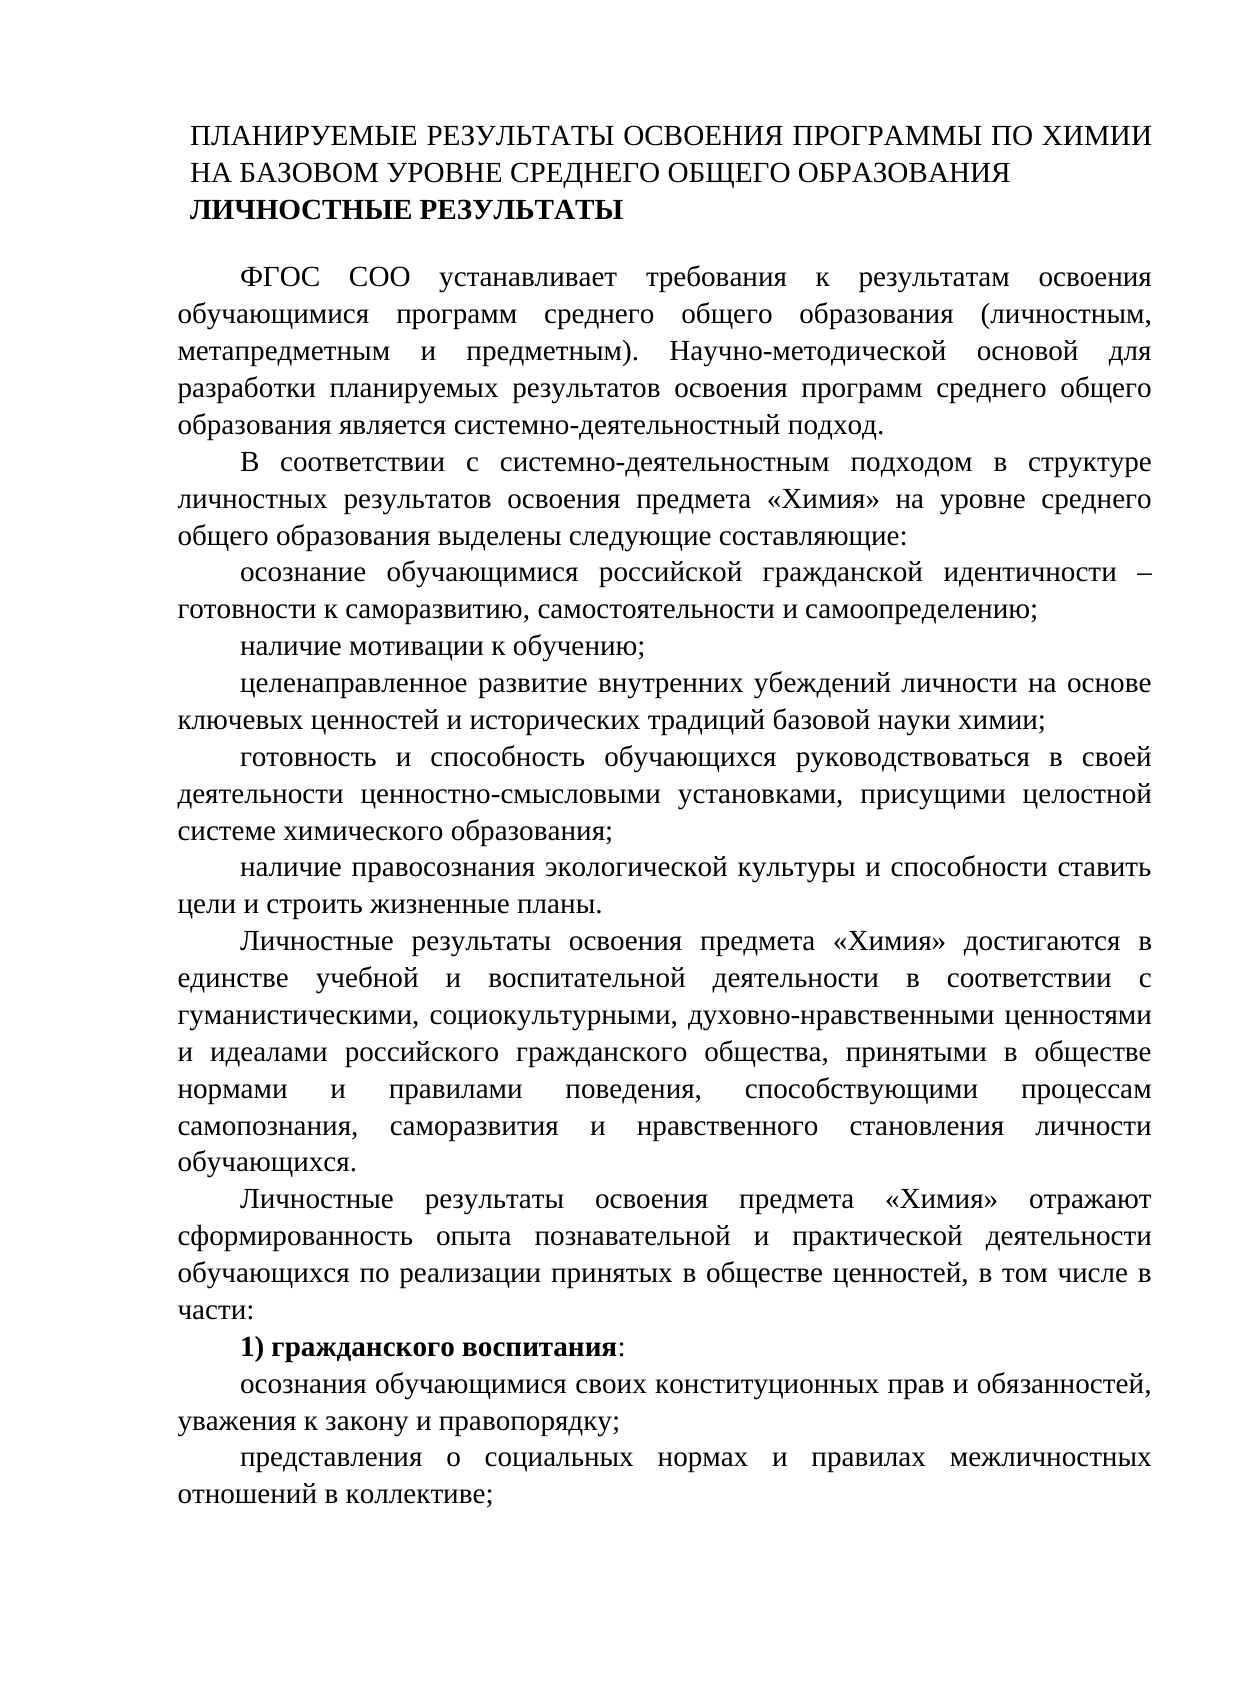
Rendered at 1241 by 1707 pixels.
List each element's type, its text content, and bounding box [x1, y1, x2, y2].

text Личностные результаты освоения предмета «Химия» отражают сформированность опыта познавательной и практической деятельности обучающихся по реализации принятых в обществе ценностей, в том числе в части: [177, 1181, 1152, 1326]
text В соответствии с системно-деятельностным подходом в структуре личностных результатов освоения предмета «Химия» на уровне среднего общего образования выделены следующие составляющие: [177, 444, 1152, 551]
text целенаправленное развитие внутренних убеждений личности на основе ключевых ценностей и исторических традиций базовой науки химии; [177, 665, 1152, 736]
text осознание обучающимися российской гражданской идентичности – готовности к саморазвитию, самостоятельности и самоопределению; [177, 554, 1152, 625]
text наличие правосознания экологической культуры и способности ставить цели и строить жизненные планы. [177, 849, 1152, 920]
text 1) гражданского воспитания: [177, 1329, 1152, 1362]
text наличие мотивации к обучению; [177, 628, 1152, 662]
text ЛИЧНОСТНЫЕ РЕЗУЛЬТАТЫ [190, 192, 1152, 225]
text Личностные результаты освоения предмета «Химия» достигаются в единстве учебной и воспитательной деятельности в соответствии с гуманистическими, социокультурными, духовно-нравственными ценностями и идеалами российского гражданского общества, принятыми в обществе нормами и правилами поведения, способствующими процессам самопознания, саморазвития и нравственного становления личности обучающихся. [177, 923, 1152, 1178]
text ПЛАНИРУЕМЫЕ РЕЗУЛЬТАТЫ ОСВОЕНИЯ ПРОГРАММЫ ПО ХИМИИ НА БАЗОВОМ УРОВНЕ СРЕДНЕГО ОБЩЕГО ОБРАЗОВАНИЯ [190, 118, 1152, 188]
text готовность и способность обучающихся руководствоваться в своей деятельности ценностно-смысловыми установками, присущими целостной системе химического образования; [177, 739, 1152, 846]
text ФГОС СОО устанавливает требования к результатам освоения обучающимися программ среднего общего образования (личностным, метапредметным и предметным). Научно-методической основой для разработки планируемых результатов освоения программ среднего общего образования является системно-деятельностный подход. [177, 259, 1152, 441]
text осознания обучающимися своих конституционных прав и обязанностей, уважения к закону и правопорядку; [177, 1366, 1152, 1436]
text представления о социальных нормах и правилах межличностных отношений в коллективе; [177, 1439, 1152, 1510]
